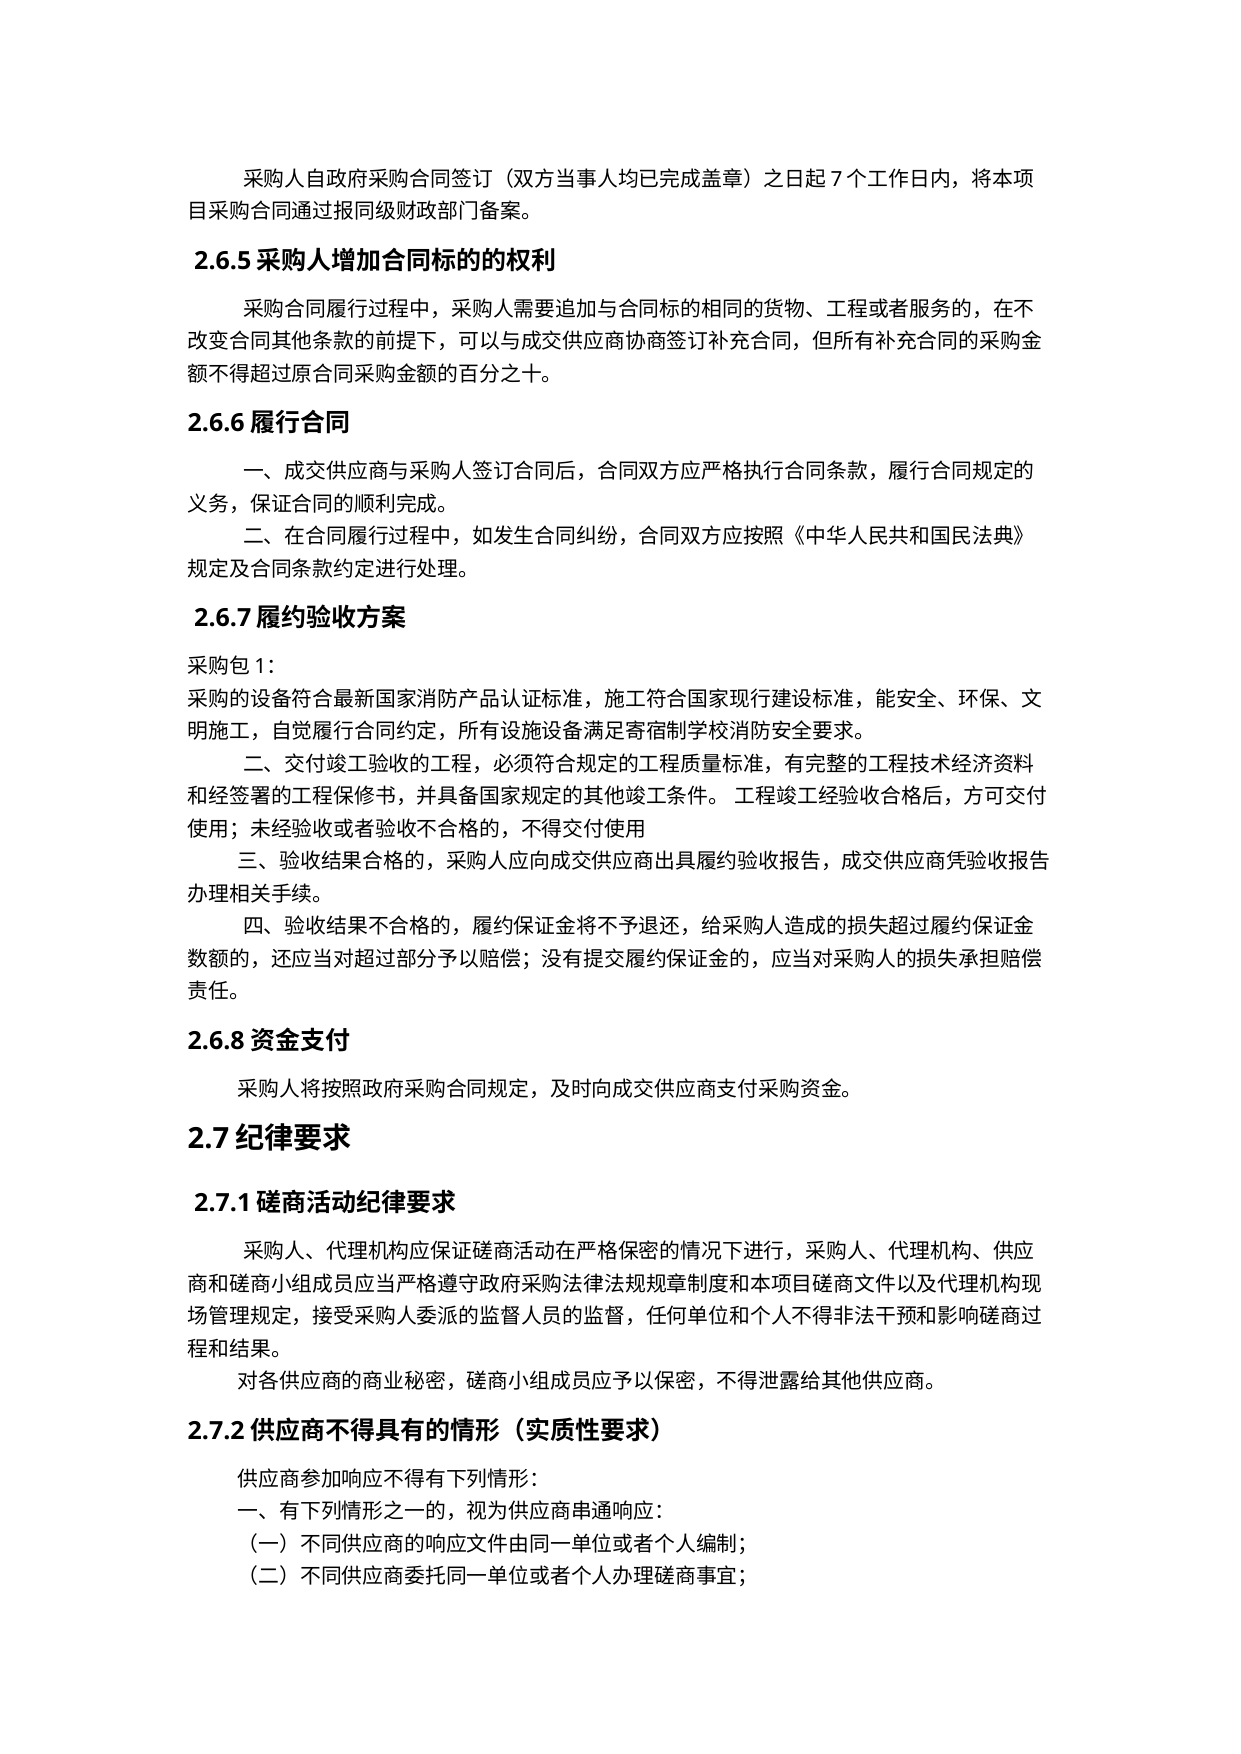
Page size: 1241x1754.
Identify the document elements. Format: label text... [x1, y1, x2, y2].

text 一、成交供应商与采购人签订合同后，合同双方应严格执行合同条款，履行合同规定的义务，保证合同的顺利完成。 [187, 454, 1053, 519]
text 2.6.5采购人增加合同标的的权利 [187, 227, 1053, 292]
text 2.7.2供应商不得具有的情形（实质性要求） [187, 1397, 1053, 1462]
text 2.7.1磋商活动纪律要求 [187, 1169, 1053, 1234]
text 采购人、代理机构应保证磋商活动在严格保密的情况下进行，采购人、代理机构、供应商和磋商小组成员应当严格遵守政府采购法律法规规章制度和本项目磋商文件以及代理机构现场管理规定，接受采购人委派的监督人员的监督，任何单位和个人不得非法干预和影响磋商过程和结果。 [187, 1234, 1053, 1364]
text 2.7纪律要求 [187, 1104, 1053, 1169]
text （一）不同供应商的响应文件由同一单位或者个人编制； [187, 1527, 1053, 1559]
text 采购合同履行过程中，采购人需要追加与合同标的相同的货物、工程或者服务的，在不改变合同其他条款的前提下，可以与成交供应商协商签订补充合同，但所有补充合同的采购金额不得超过原合同采购金额的百分之十。 [187, 292, 1053, 389]
text 二、在合同履行过程中，如发生合同纠纷，合同双方应按照《中华人民共和国民法典》规定及合同条款约定进行处理。 [187, 519, 1053, 584]
text 采购的设备符合最新国家消防产品认证标准，施工符合国家现行建设标准，能安全、环保、文明施工，自觉履行合同约定，所有设施设备满足寄宿制学校消防安全要求。 [187, 682, 1053, 747]
text （二）不同供应商委托同一单位或者个人办理磋商事宜； [187, 1559, 1053, 1592]
text 供应商参加响应不得有下列情形： [187, 1462, 1053, 1494]
text 二、交付竣工验收的工程，必须符合规定的工程质量标准，有完整的工程技术经济资料和经签署的工程保修书，并具备国家规定的其他竣工条件。 工程竣工经验收合格后，方可交付使用；未经验收或者验收不合格的，不得交付使用 [187, 747, 1053, 844]
text 一、有下列情形之一的，视为供应商串通响应： [187, 1494, 1053, 1527]
text 2.6.6履行合同 [187, 389, 1053, 454]
text 采购包1： [187, 649, 1053, 682]
text 2.6.8资金支付 [187, 1007, 1053, 1072]
text 采购人将按照政府采购合同规定，及时向成交供应商支付采购资金。 [187, 1072, 1053, 1104]
text 2.6.7履约验收方案 [187, 584, 1053, 649]
text 采购人自政府采购合同签订（双方当事人均已完成盖章）之日起7个工作日内，将本项目采购合同通过报同级财政部门备案。 [187, 162, 1053, 227]
text 四、验收结果不合格的，履约保证金将不予退还，给采购人造成的损失超过履约保证金数额的，还应当对超过部分予以赔偿；没有提交履约保证金的，应当对采购人的损失承担赔偿责任。 [187, 909, 1053, 1007]
text 三、验收结果合格的，采购人应向成交供应商出具履约验收报告，成交供应商凭验收报告办理相关手续。 [187, 844, 1053, 909]
text 对各供应商的商业秘密，磋商小组成员应予以保密，不得泄露给其他供应商。 [187, 1364, 1053, 1397]
